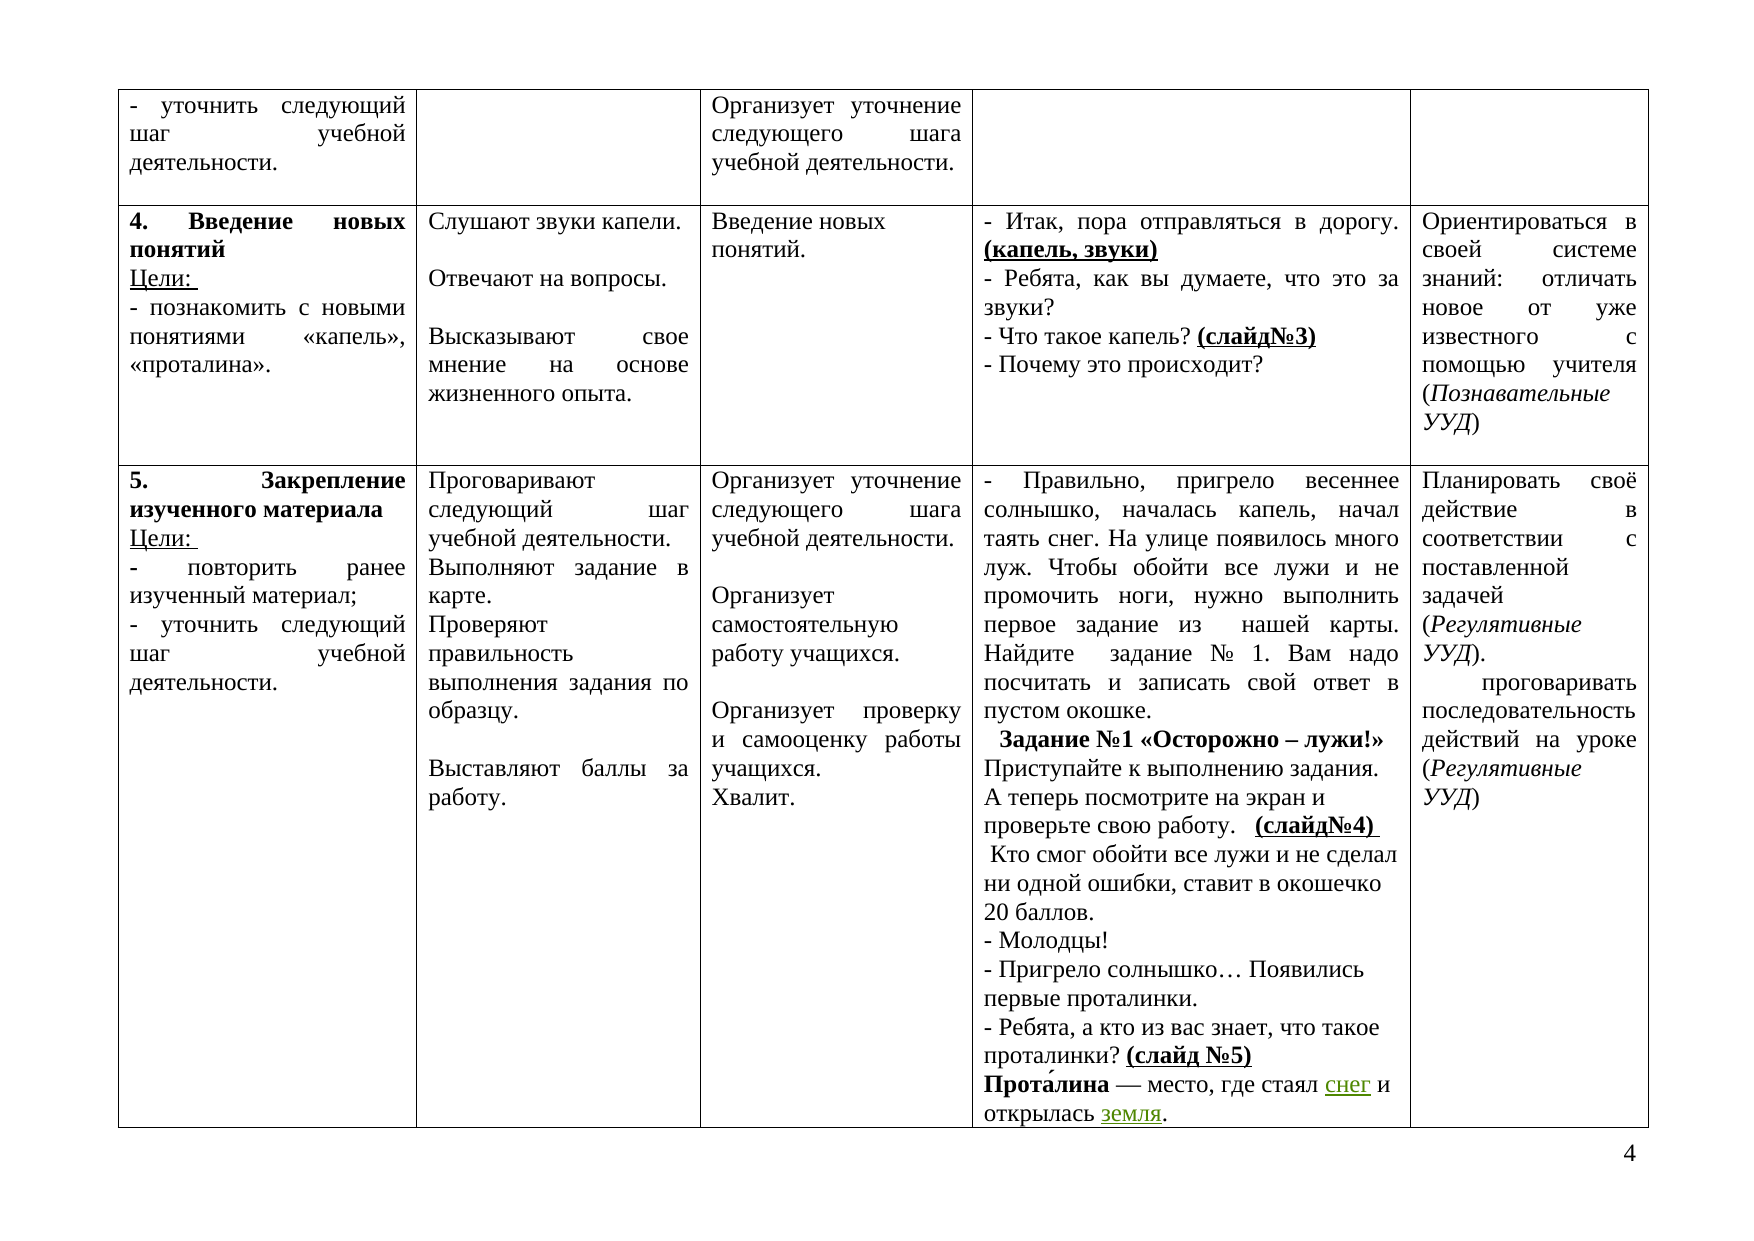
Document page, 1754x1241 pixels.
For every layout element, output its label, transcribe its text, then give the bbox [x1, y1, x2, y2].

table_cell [973, 90, 1410, 205]
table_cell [701, 90, 972, 205]
table_cell Введение новых понятий. [701, 206, 972, 464]
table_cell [1411, 90, 1648, 205]
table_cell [119, 90, 416, 205]
table_cell Ориентироваться в своей системе знаний: отличать новое от уже известного с помощью учителя (Познавательные УУД) [1411, 206, 1648, 464]
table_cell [119, 466, 416, 1127]
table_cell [417, 466, 700, 1127]
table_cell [701, 466, 972, 1127]
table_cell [417, 90, 700, 205]
table_cell - Итак, пора отправляться в дорогу. (капель, звуки) - Ребята, как вы думаете, что это за звуки? - Что такое капель? (слайд№3) - Почему это происходит? [973, 206, 1410, 464]
table_cell 4. Введение новых понятий Цели: - познакомить с новыми понятиями «капель», «проталина». [119, 206, 416, 464]
table_cell Слушают звуки капели. Отвечают на вопросы. Высказывают свое мнение на основе жизненного опыта. [417, 206, 700, 464]
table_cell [1411, 466, 1648, 1127]
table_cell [973, 466, 1410, 1127]
